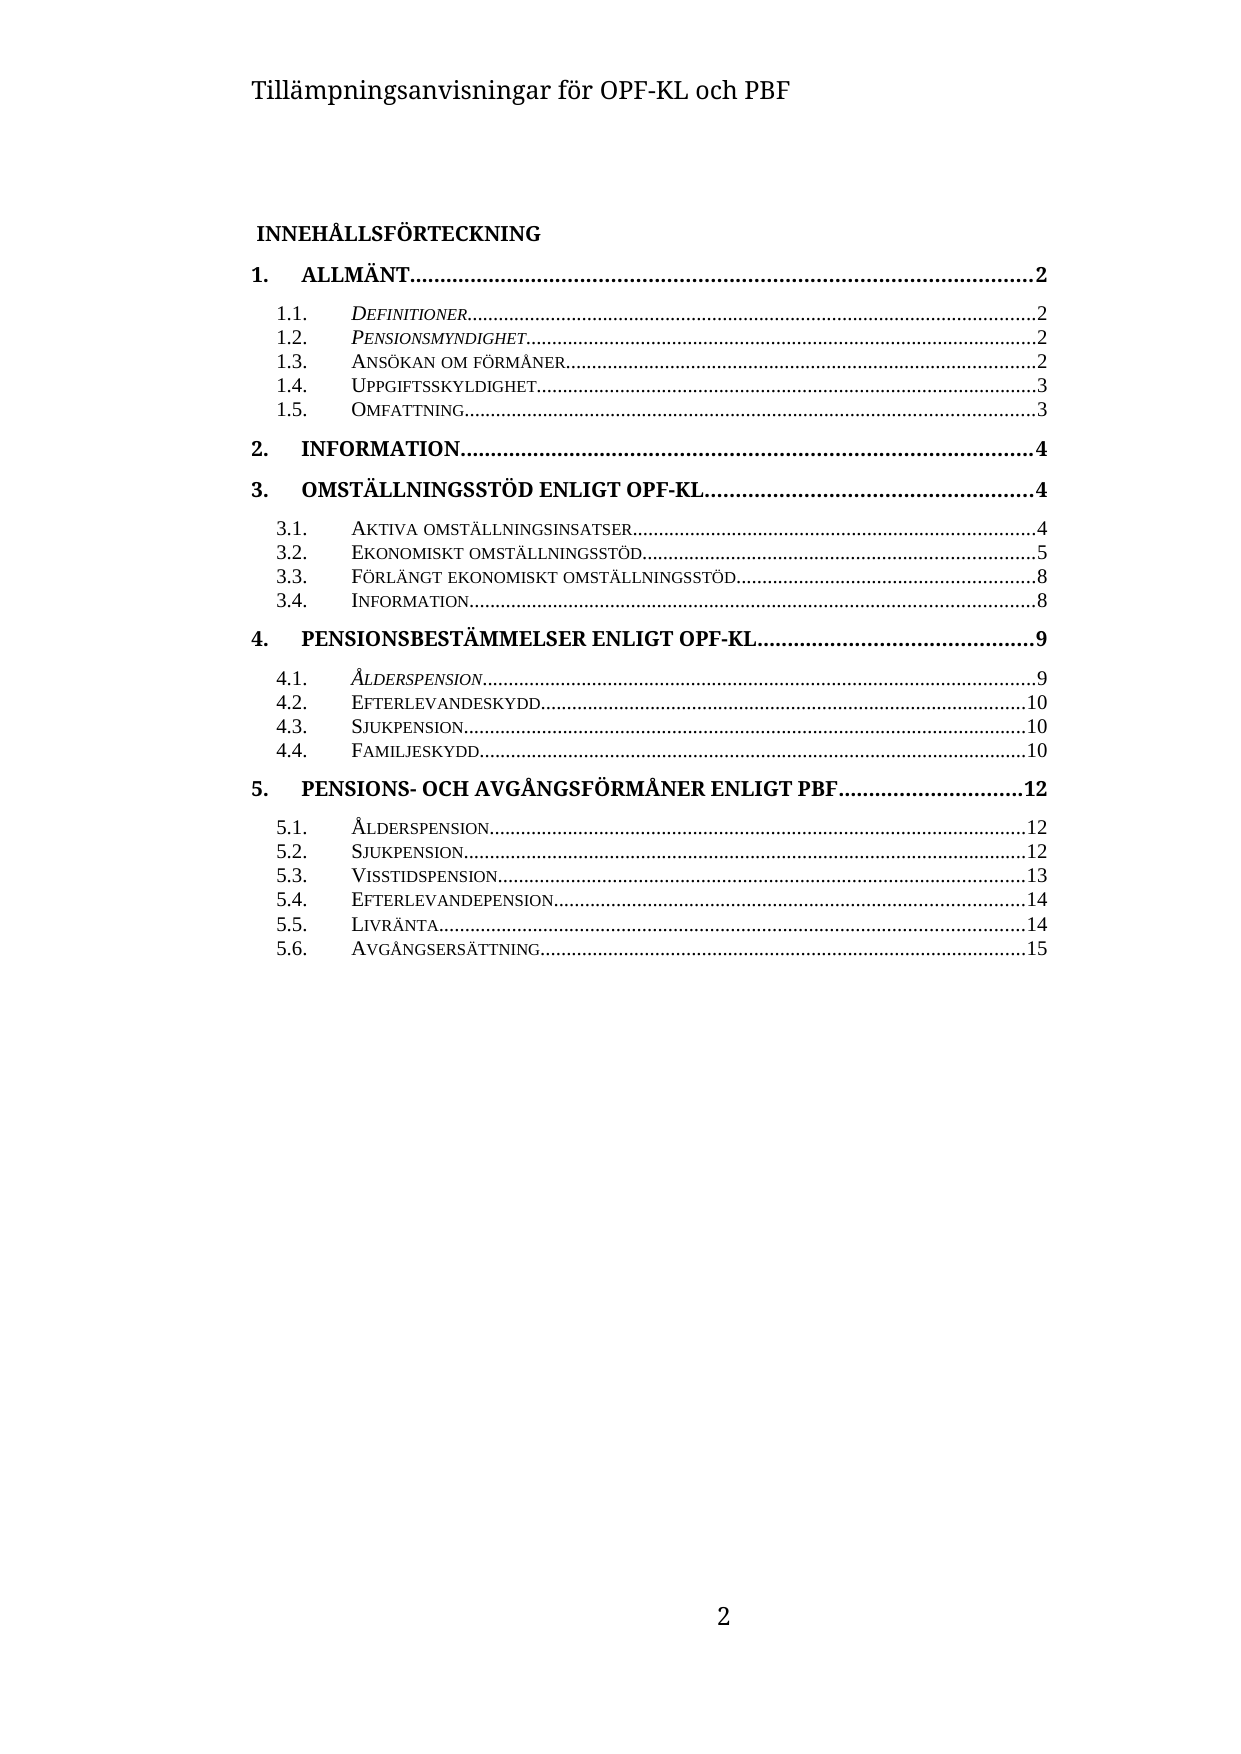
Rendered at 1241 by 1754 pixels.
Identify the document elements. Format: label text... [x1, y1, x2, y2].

text 1.5. Omfattning 3 [276, 397, 1048, 421]
text 3.1. Aktiva omställningsinsatser 4 [276, 516, 1048, 540]
text 5.6. Avgångsersättning 15 [276, 936, 1048, 959]
text 4.1. Ålderspension 9 [276, 666, 1048, 689]
text 5.1. Ålderspension 12 [276, 815, 1048, 839]
text 5.4. Efterlevandepension 14 [276, 887, 1048, 911]
text 3.4. Information 8 [276, 588, 1048, 612]
text 4.4. Familjeskydd 10 [276, 738, 1048, 762]
text Innehållsförteckning [251, 219, 1048, 248]
text 1.3. Ansökan om förmåner 2 [276, 349, 1048, 373]
text 1. Allmänt 2 [251, 260, 1048, 289]
text 1.4. Uppgiftsskyldighet 3 [276, 373, 1048, 397]
text 5.3. Visstidspension 13 [276, 863, 1048, 887]
text 4.3. Sjukpension 10 [276, 714, 1048, 738]
text 2. Information 4 [251, 434, 1048, 462]
text 3.3. Förlängt ekonomiskt omställningsstöd 8 [276, 564, 1048, 588]
text 3.2. Ekonomiskt omställningsstöd 5 [276, 540, 1048, 564]
text 4. Pensionsbestämmelser enligt OPF-KL 9 [251, 624, 1048, 653]
text 1.1. Definitioner 2 [276, 301, 1048, 325]
text 4.2. Efterlevandeskydd 10 [276, 689, 1048, 714]
text 5. Pensions- och avgångsförmåner enligt PBF 12 [251, 774, 1048, 803]
text 5.2. Sjukpension 12 [276, 839, 1048, 863]
text 3. Omställningsstöd enligt OPF-KL 4 [251, 475, 1048, 503]
text 5.5. Livränta 14 [276, 911, 1048, 936]
text 1.2. Pensionsmyndighet 2 [276, 325, 1048, 349]
